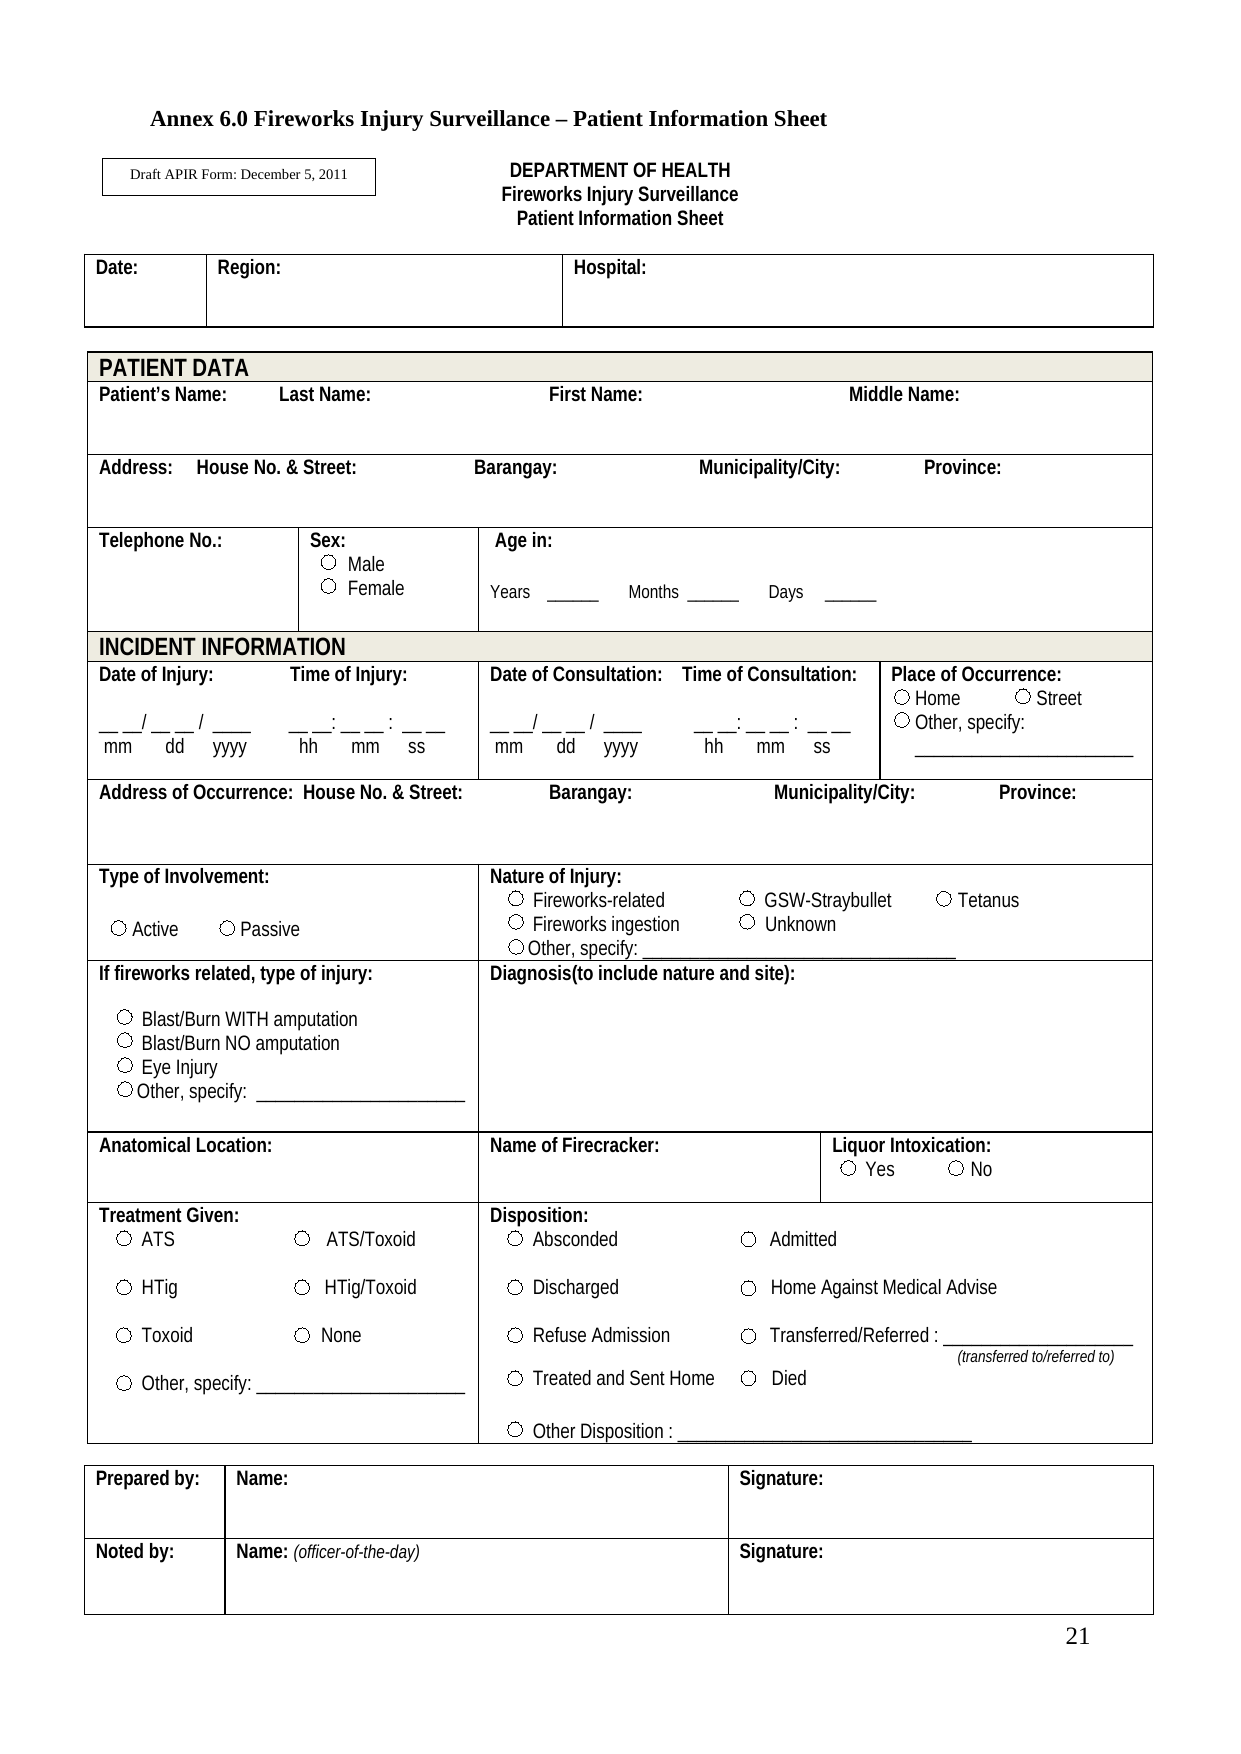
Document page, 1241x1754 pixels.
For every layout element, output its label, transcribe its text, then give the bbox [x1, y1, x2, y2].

table_cell Telephone No.: [88, 528, 298, 631]
table_cell Address: House No. & Street: Barangay: Municipality/City: Province: [88, 455, 1152, 527]
table_cell Name of Firecracker: [479, 1133, 820, 1202]
table_header Signature: [729, 1466, 1153, 1538]
table_cell Name: (officer-of-the-day) [226, 1539, 728, 1614]
table_cell INCIDENT INFORMATION [88, 632, 1152, 661]
table_cell Liquor Intoxication: Yes No [821, 1133, 1152, 1202]
table_cell Date of Consultation: Time of Consultation: __ __/ __ __ / ____ __ __: __ __ : __ __ mm dd yyyy hh mm ss [479, 662, 879, 779]
table_header Date: [85, 255, 206, 326]
table_cell Age in: Years ______ Months ______ Days ______ [479, 528, 1152, 631]
table_cell Disposition: Absconded Admitted Discharged Home Against Medical Advise Refuse Admission Transferred/Referred : ____________________ (transferred to/referred to) Treated and Sent Home Died Other Disposition : _______________________________ [479, 1203, 1152, 1443]
table_cell Anatomical Location: [88, 1133, 478, 1202]
table_header Region: [207, 255, 562, 326]
table_header Prepared by: [85, 1466, 224, 1538]
table_cell Nature of Injury: Fireworks-related GSW-Straybullet Tetanus Fireworks ingestion Unknown Other, specify: _________________________________ [479, 865, 1152, 960]
text Annex 6.0 Fireworks Injury Surveillance – Patient Information Sheet [150, 105, 1090, 131]
table_header PATIENT DATA [88, 353, 1152, 381]
text DEPARTMENT OF HEALTH [376, 158, 1090, 182]
table_cell Diagnosis(to include nature and site): [479, 961, 1152, 1131]
table_cell If fireworks related, type of injury: Blast/Burn WITH amputation Blast/Burn NO amputation Eye Injury Other, specify: ______________________ [88, 961, 478, 1131]
table_cell Date of Injury: Time of Injury: __ __/ __ __ / ____ __ __: __ __ : __ __ mm dd yyyy hh mm ss [88, 662, 478, 779]
text Fireworks Injury Surveillance [150, 182, 1090, 206]
table_cell Noted by: [85, 1539, 224, 1614]
table_cell Sex: Male Female [299, 528, 478, 631]
table_cell Patient’s Name: Last Name: First Name: Middle Name: [88, 382, 1152, 454]
table_cell Signature: [729, 1539, 1153, 1614]
table_cell Type of Involvement: Active Passive [88, 865, 478, 960]
table_cell Address of Occurrence: House No. & Street: Barangay: Municipality/City: Province: [88, 780, 1152, 863]
table_header Name: [226, 1466, 728, 1538]
table_header Hospital: [563, 255, 1153, 326]
table_cell Place of Occurrence: Home Street Other, specify: _______________________ [881, 662, 1152, 779]
table_cell Treatment Given: ATS ATS/Toxoid HTig HTig/Toxoid Toxoid None Other, specify: ______________________ [88, 1203, 478, 1443]
text Patient Information Sheet [150, 206, 1090, 229]
